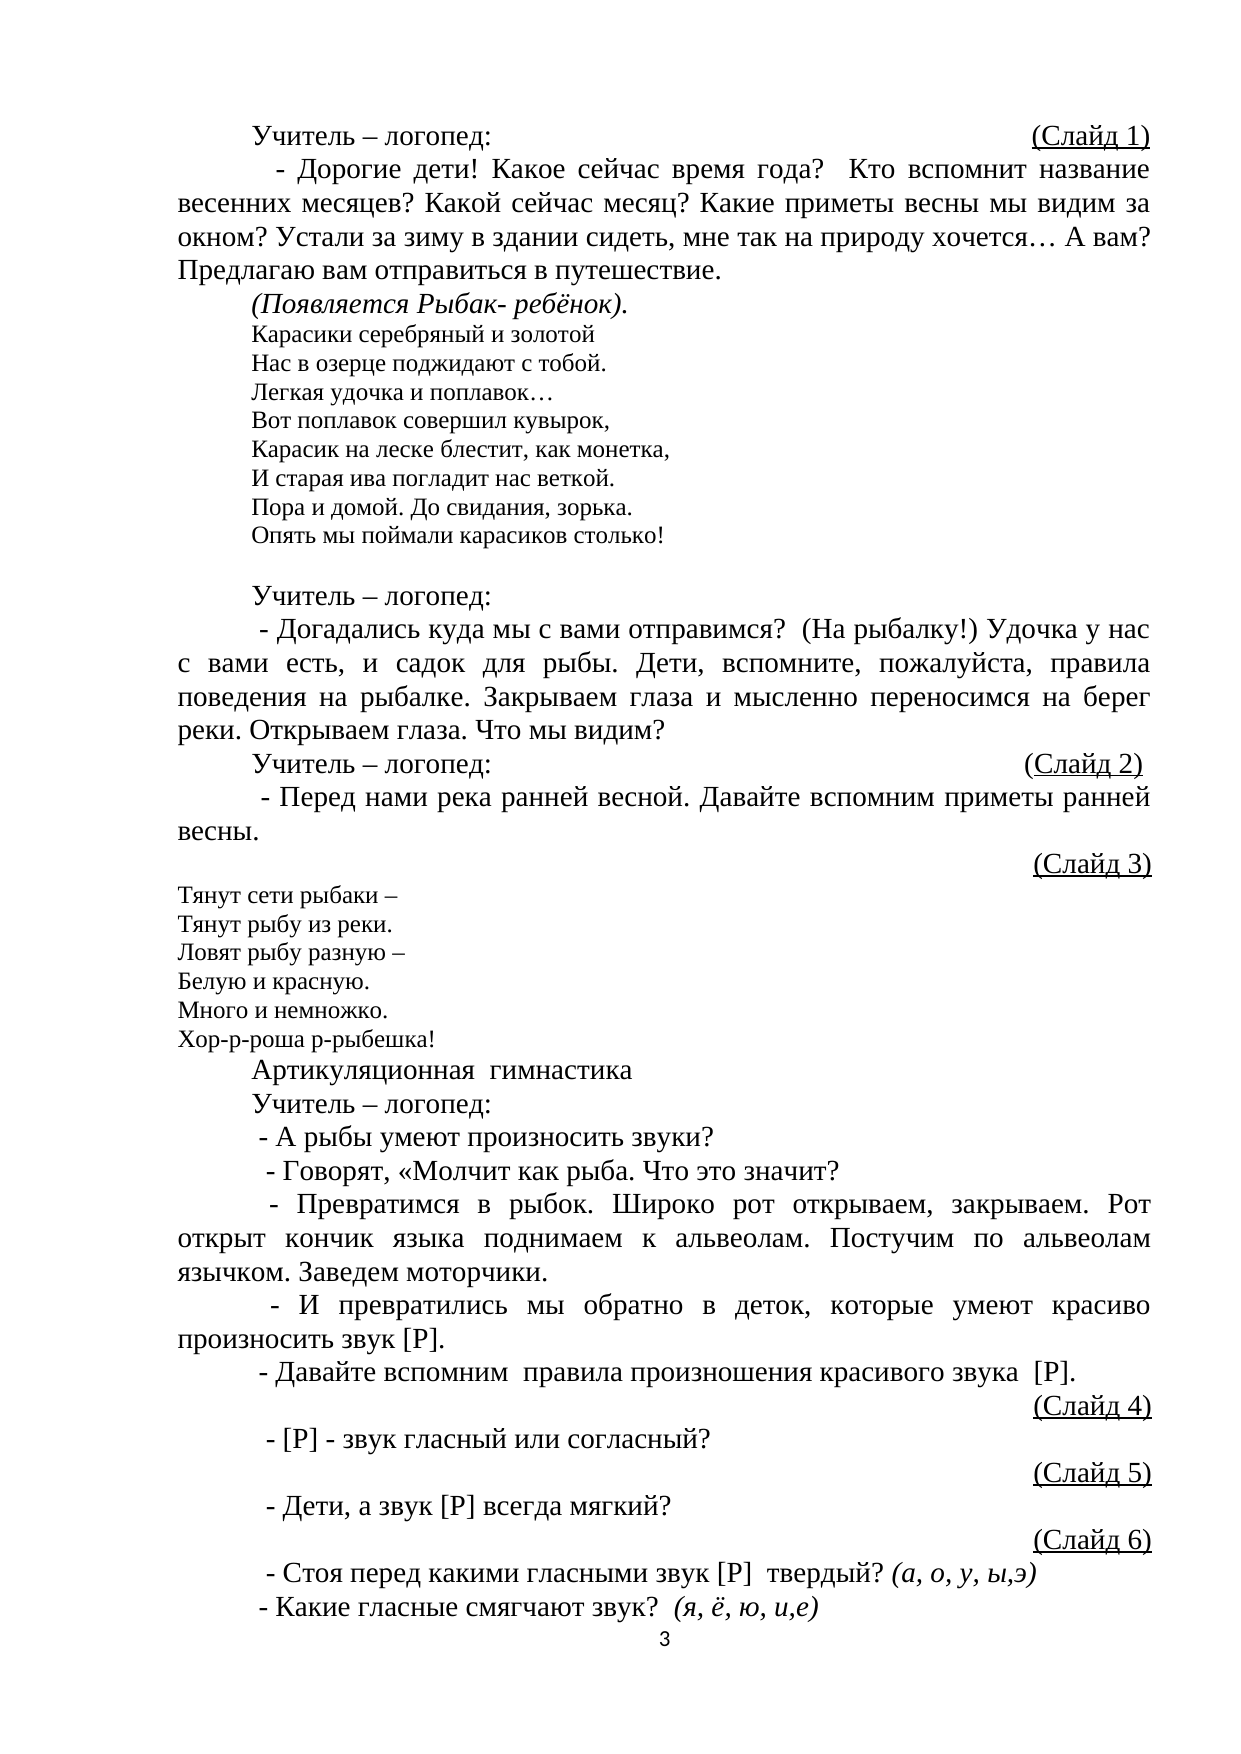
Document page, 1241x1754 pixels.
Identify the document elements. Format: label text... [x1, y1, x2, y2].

text - Догадались куда мы с вами отправимся? (На рыбалку!) Удочка у нас с вами есть, и садок для рыбы. Дети, вспомните, пожалуйста, правила поведения на рыбалке. Закрываем глаза и мысленно переносимся на берег реки. Открываем глаза. Что мы видим? [177, 612, 1152, 746]
text Учитель – логопед: (Слайд 1) [177, 118, 1152, 152]
text - Превратимся в рыбок. Широко рот открываем, закрываем. Рот открыт кончик языка поднимаем к альвеолам. Постучим по альвеолам язычком. Заведем моторчики. [177, 1187, 1152, 1287]
text - Какие гласные смягчают звук? (я, ё, ю, и,е) [177, 1589, 1152, 1623]
text Карасик на леске блестит, как монетка, [177, 434, 1152, 463]
text - Дети, а звук [Р] всегда мягкий? [177, 1488, 1152, 1522]
text (Слайд 4) [177, 1388, 1152, 1421]
text (Слайд 6) [177, 1522, 1152, 1556]
text Опять мы поймали карасиков столько! [177, 521, 1152, 549]
text Легкая удочка и поплавок… [177, 377, 1152, 406]
text Карасики серебряный и золотой [177, 319, 1152, 348]
text Тянут сети рыбаки – Тянут рыбу из реки. Ловят рыбу разную – Белую и красную. Много и немножко. Хор-р-роша р-рыбешка! [177, 880, 1152, 1052]
text - Давайте вспомним правила произношения красивого звука [Р]. [177, 1354, 1152, 1388]
text - [Р] - звук гласный или согласный? [177, 1421, 1152, 1455]
text Артикуляционная гимнастика [177, 1052, 1152, 1086]
text Учитель – логопед: (Слайд 2) [177, 746, 1152, 779]
text Учитель – логопед: [177, 1086, 1152, 1119]
text Нас в озерце поджидают с тобой. [177, 348, 1152, 377]
text (Появляется Рыбак- ребёнок). [177, 286, 1152, 319]
text (Слайд 5) [177, 1455, 1152, 1488]
text Пора и домой. До свидания, зорька. [177, 492, 1152, 521]
text - Перед нами река ранней весной. Давайте вспомним приметы ранней весны. [177, 779, 1152, 846]
text - Дорогие дети! Какое сейчас время года? Кто вспомнит название весенних месяцев? Какой сейчас месяц? Какие приметы весны мы видим за окном? Устали за зиму в здании сидеть, мне так на природу хочется… А вам? Предлагаю вам отправиться в путешествие. [177, 152, 1152, 286]
text Учитель – логопед: [177, 578, 1152, 612]
text - Стоя перед какими гласными звук [Р] твердый? (а, о, у, ы,э) [177, 1556, 1152, 1589]
text (Слайд 3) [177, 846, 1152, 880]
text И старая ива погладит нас веткой. [177, 463, 1152, 492]
text Вот поплавок совершил кувырок, [177, 406, 1152, 434]
text - А рыбы умеют произносить звуки? [177, 1119, 1152, 1153]
text - И превратились мы обратно в деток, которые умеют красиво произносить звук [Р]. [177, 1287, 1152, 1354]
text - Говорят, «Молчит как рыба. Что это значит? [177, 1153, 1152, 1187]
